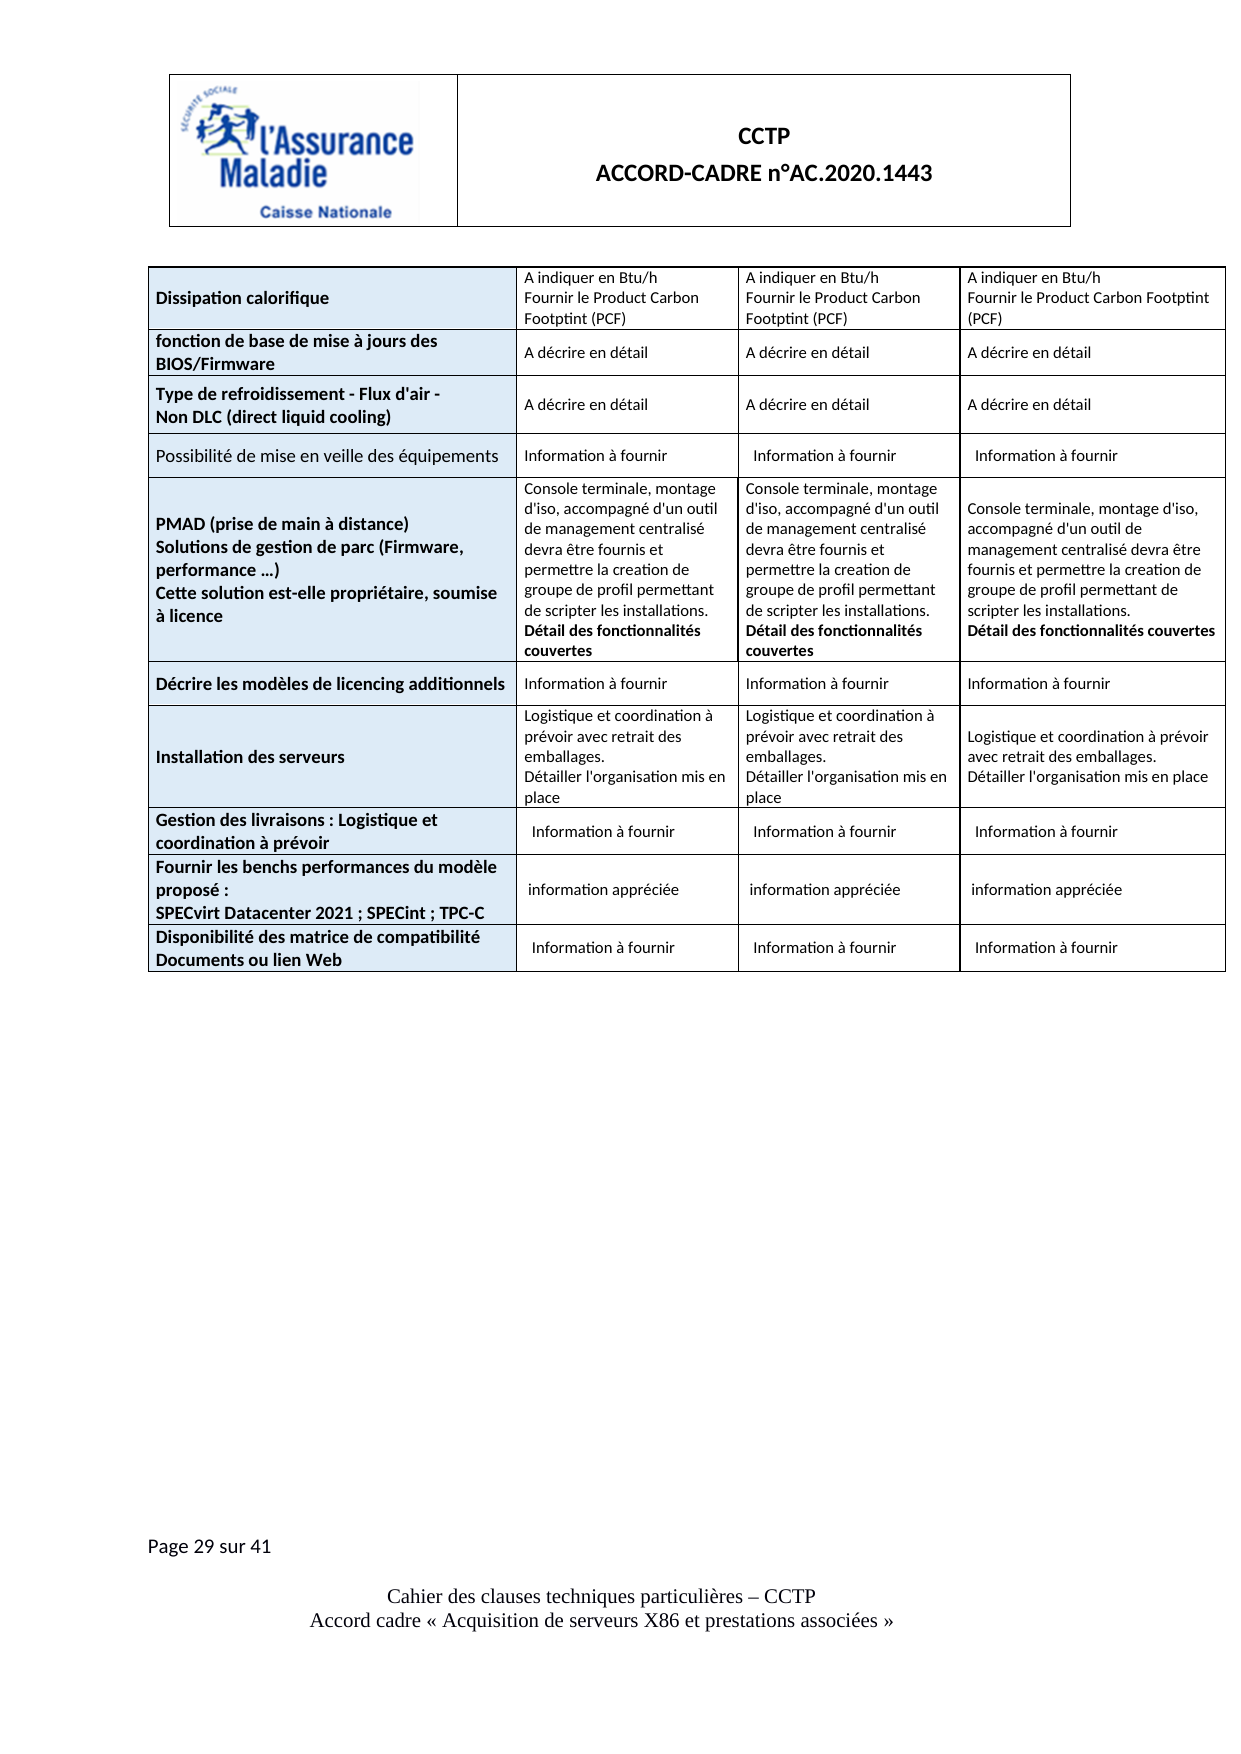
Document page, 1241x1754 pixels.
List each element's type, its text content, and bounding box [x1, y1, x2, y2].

table_cell Logistique et coordination à prévoir avec retrait des emballages. Détailler l'organisation mis en place [517, 706, 738, 807]
table_cell Information à fournir [961, 808, 1225, 854]
table_cell fonction de base de mise à jours des BIOS/Firmware [149, 330, 516, 375]
table_cell Disponibilité des matrice de compatibilité Documents ou lien Web [149, 925, 516, 971]
table_cell Gestion des livraisons : Logistique et coordination à prévoir [149, 808, 516, 854]
table_header A indiquer en Btu/h Fournir le Product Carbon Footptint (PCF) [739, 268, 959, 328]
table_cell Information à fournir [517, 925, 738, 971]
table_cell Information à fournir [739, 662, 959, 704]
table_cell information appréciée [739, 855, 959, 924]
table_cell Console terminale, montage d'iso, accompagné d'un outil de management centralisé devra être fournis et permettre la creation de groupe de profil permettant de scripter les installations. Détail des fonctionnalités couvertes [961, 478, 1225, 661]
table_header Dissipation calorifique [149, 268, 516, 328]
table_cell Information à fournir [961, 434, 1225, 477]
table_cell Type de refroidissement - Flux d'air - Non DLC (direct liquid cooling) [149, 376, 516, 433]
table_cell Logistique et coordination à prévoir avec retrait des emballages. Détailler l'organisation mis en place [961, 706, 1225, 807]
table_cell information appréciée [517, 855, 738, 924]
table_cell Information à fournir [517, 808, 738, 854]
table_cell PMAD (prise de main à distance) Solutions de gestion de parc (Firmware, performance …) Cette solution est-elle propriétaire, soumise à licence [149, 478, 516, 661]
table_header A indiquer en Btu/h Fournir le Product Carbon Footptint (PCF) [961, 268, 1225, 328]
table_cell information appréciée [961, 855, 1225, 924]
table_cell Installation des serveurs [149, 706, 516, 807]
table_cell Information à fournir [961, 662, 1225, 704]
table_cell Logistique et coordination à prévoir avec retrait des emballages. Détailler l'organisation mis en place [739, 706, 959, 807]
table_cell Décrire les modèles de licencing additionnels [149, 662, 516, 704]
table_cell A décrire en détail [961, 330, 1225, 375]
table_cell A décrire en détail [517, 330, 738, 375]
table_cell A décrire en détail [961, 376, 1225, 433]
table_cell A décrire en détail [517, 376, 738, 433]
table_cell Information à fournir [739, 808, 959, 854]
table_cell Console terminale, montage d'iso, accompagné d'un outil de management centralisé devra être fournis et permettre la creation de groupe de profil permettant de scripter les installations. Détail des fonctionnalités couvertes [739, 478, 959, 661]
table_header A indiquer en Btu/h Fournir le Product Carbon Footptint (PCF) [517, 268, 738, 328]
table_cell Information à fournir [739, 925, 959, 971]
table_cell Information à fournir [961, 925, 1225, 971]
picture [176, 81, 421, 227]
table_cell Console terminale, montage d'iso, accompagné d'un outil de management centralisé devra être fournis et permettre la creation de groupe de profil permettant de scripter les installations. Détail des fonctionnalités couvertes [517, 478, 737, 661]
table_cell A décrire en détail [739, 376, 959, 433]
table_cell Information à fournir [517, 662, 738, 704]
table_cell Possibilité de mise en veille des équipements [149, 434, 516, 477]
table_cell Fournir les benchs performances du modèle proposé : SPECvirt Datacenter 2021 ; SPECint ; TPC-C [149, 855, 516, 924]
table_cell A décrire en détail [739, 330, 959, 375]
table_cell Information à fournir [739, 434, 959, 477]
table_cell Information à fournir [517, 434, 738, 477]
